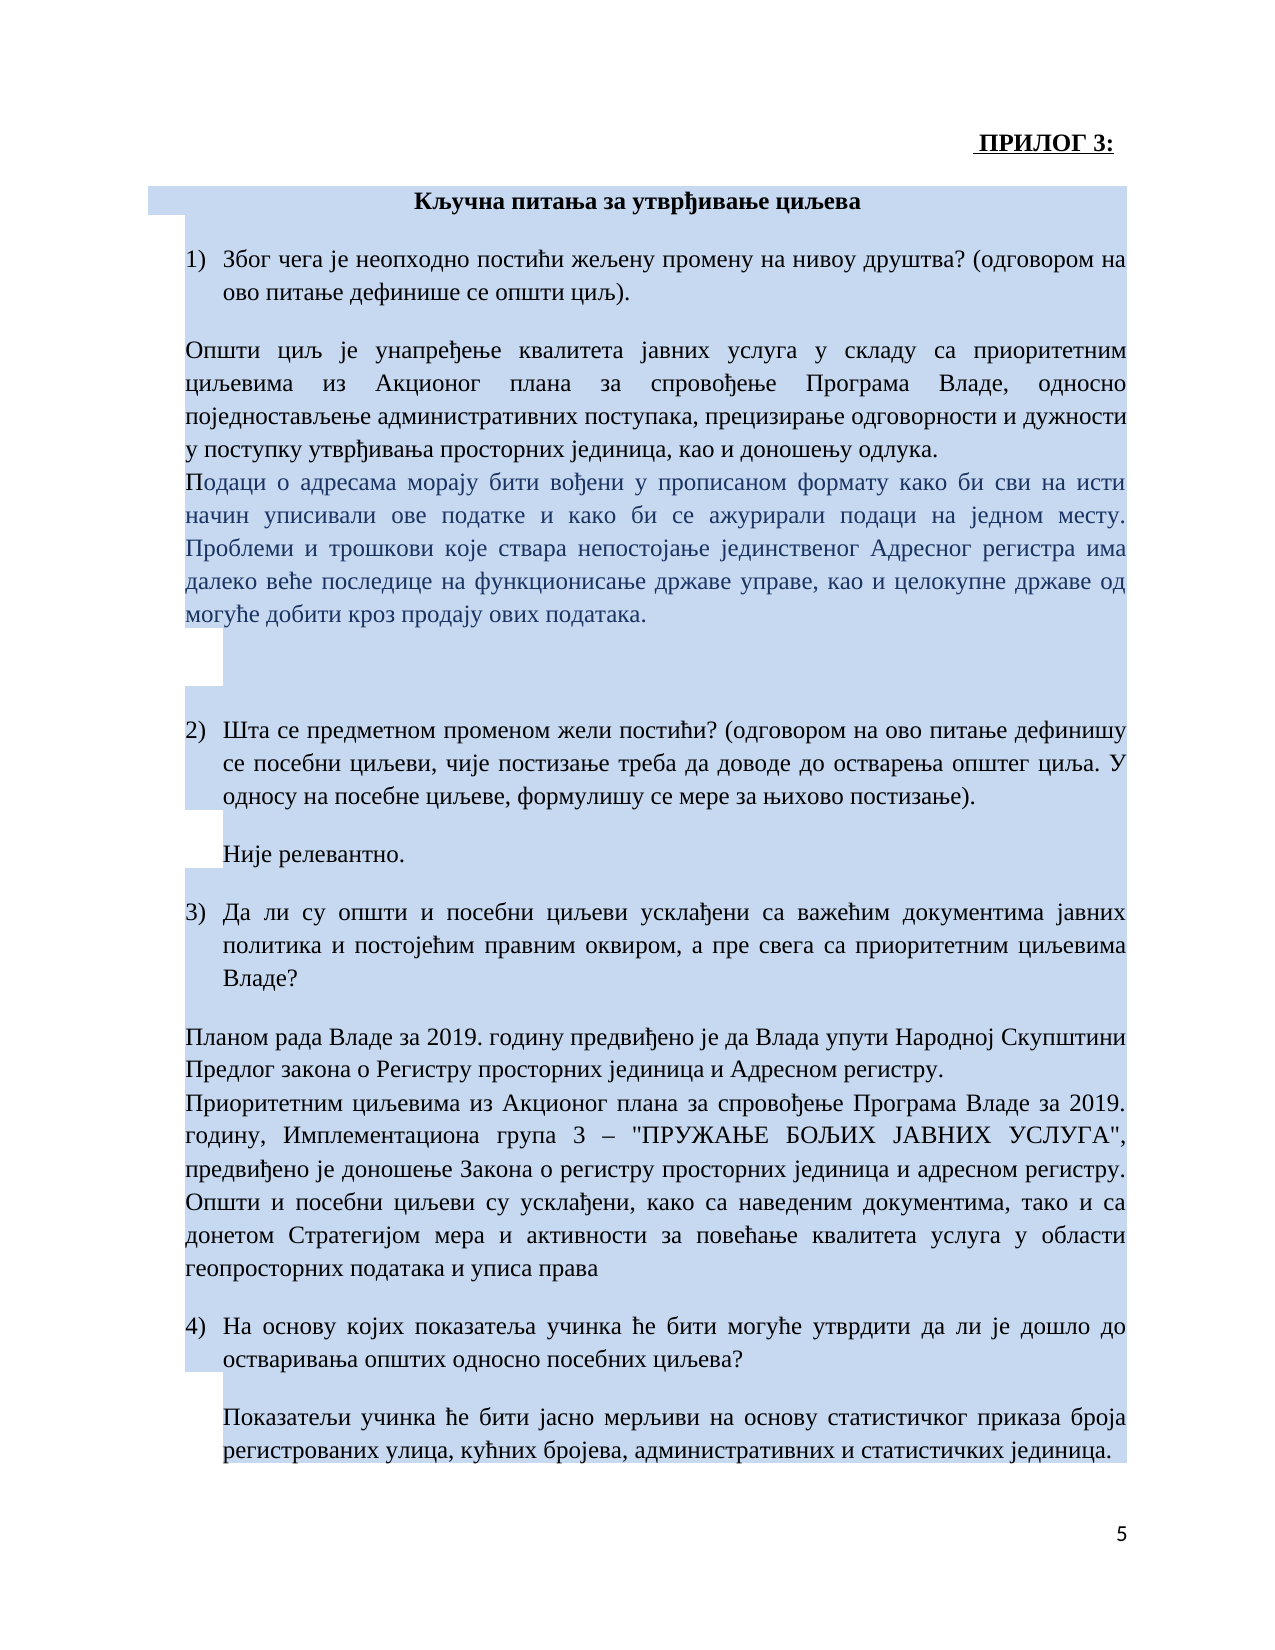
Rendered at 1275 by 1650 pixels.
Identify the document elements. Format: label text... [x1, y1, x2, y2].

list Због чега је неопходно постићи жељену промену на нивоу друштва? (одговором на ово питање дефинише се општи циљ). [185, 244, 1127, 306]
list Шта се предметном променом жели постићи? (одговором на ово питање дефинишу се посебни циљеви, чије постизање треба да доводе до остварења општег циља. У односу на посебне циљеве, формулишу се мере за њихово постизање). [185, 715, 1127, 810]
list Приоритетним циљевима из Акционог плана за спровођење Програма Владе за 2019. годину, Имплементациона група 3 – "ПРУЖАЊЕ БОЉИХ ЈАВНИХ УСЛУГА", предвиђено је доношење Закона о регистру просторних јединица и адресном регистру. Општи и посебни циљеви су усклађени, како са наведеним документима, тако и са донетом Стратегијом мера и активности за повећање квалитета услуга у области геопросторних података и уписа права [185, 1088, 1127, 1281]
list Општи циљ је унапређење квалитета јавних услуга у складу са приоритетним циљевима из Акционог плана за спровођење Програма Владе, односно поједностављење административних поступака, прецизирање одговорности и дужности у поступку утврђивања просторних јединица, као и доношењу одлука. [185, 335, 1127, 463]
list Да ли су општи и посебни циљеви усклађени са важећим документима јавних политика и постојећим правним оквиром, а пре свега са приоритетним циљевима Владе? [185, 897, 1127, 992]
list Подаци о адресама морају бити вођени у прописаном формату како би сви на исти начин уписивали ове податке и како би се ажурирали подаци на једном месту. Проблеми и трошкови које ствара непостојање јединственог Адресног регистра има далеко веће последице на функционисање државе управе, као и целокупне државе од могуће добити кроз продају ових података. [185, 467, 1127, 628]
text Показатељи учинка ће бити јасно мерљиви на основу статистичког приказа броја регистрованих улица, кућних бројева, административних и статистичких јединица. [223, 1402, 1127, 1463]
text Кључна питања за утврђивање циљева [148, 186, 1127, 215]
text ПРИЛОГ 3: [973, 128, 1127, 157]
list Планом рада Владе за 2019. годину предвиђено је да Влада упути Народној Скупштини Предлог закона о Регистру просторних јединица и Адресном регистру. [185, 1022, 1127, 1083]
list Није релевантно. [223, 839, 1127, 868]
list На основу којих показатеља учинка ће бити могуће утврдити да ли је дошло до остваривања општих односно посебних циљева? [185, 1311, 1127, 1372]
